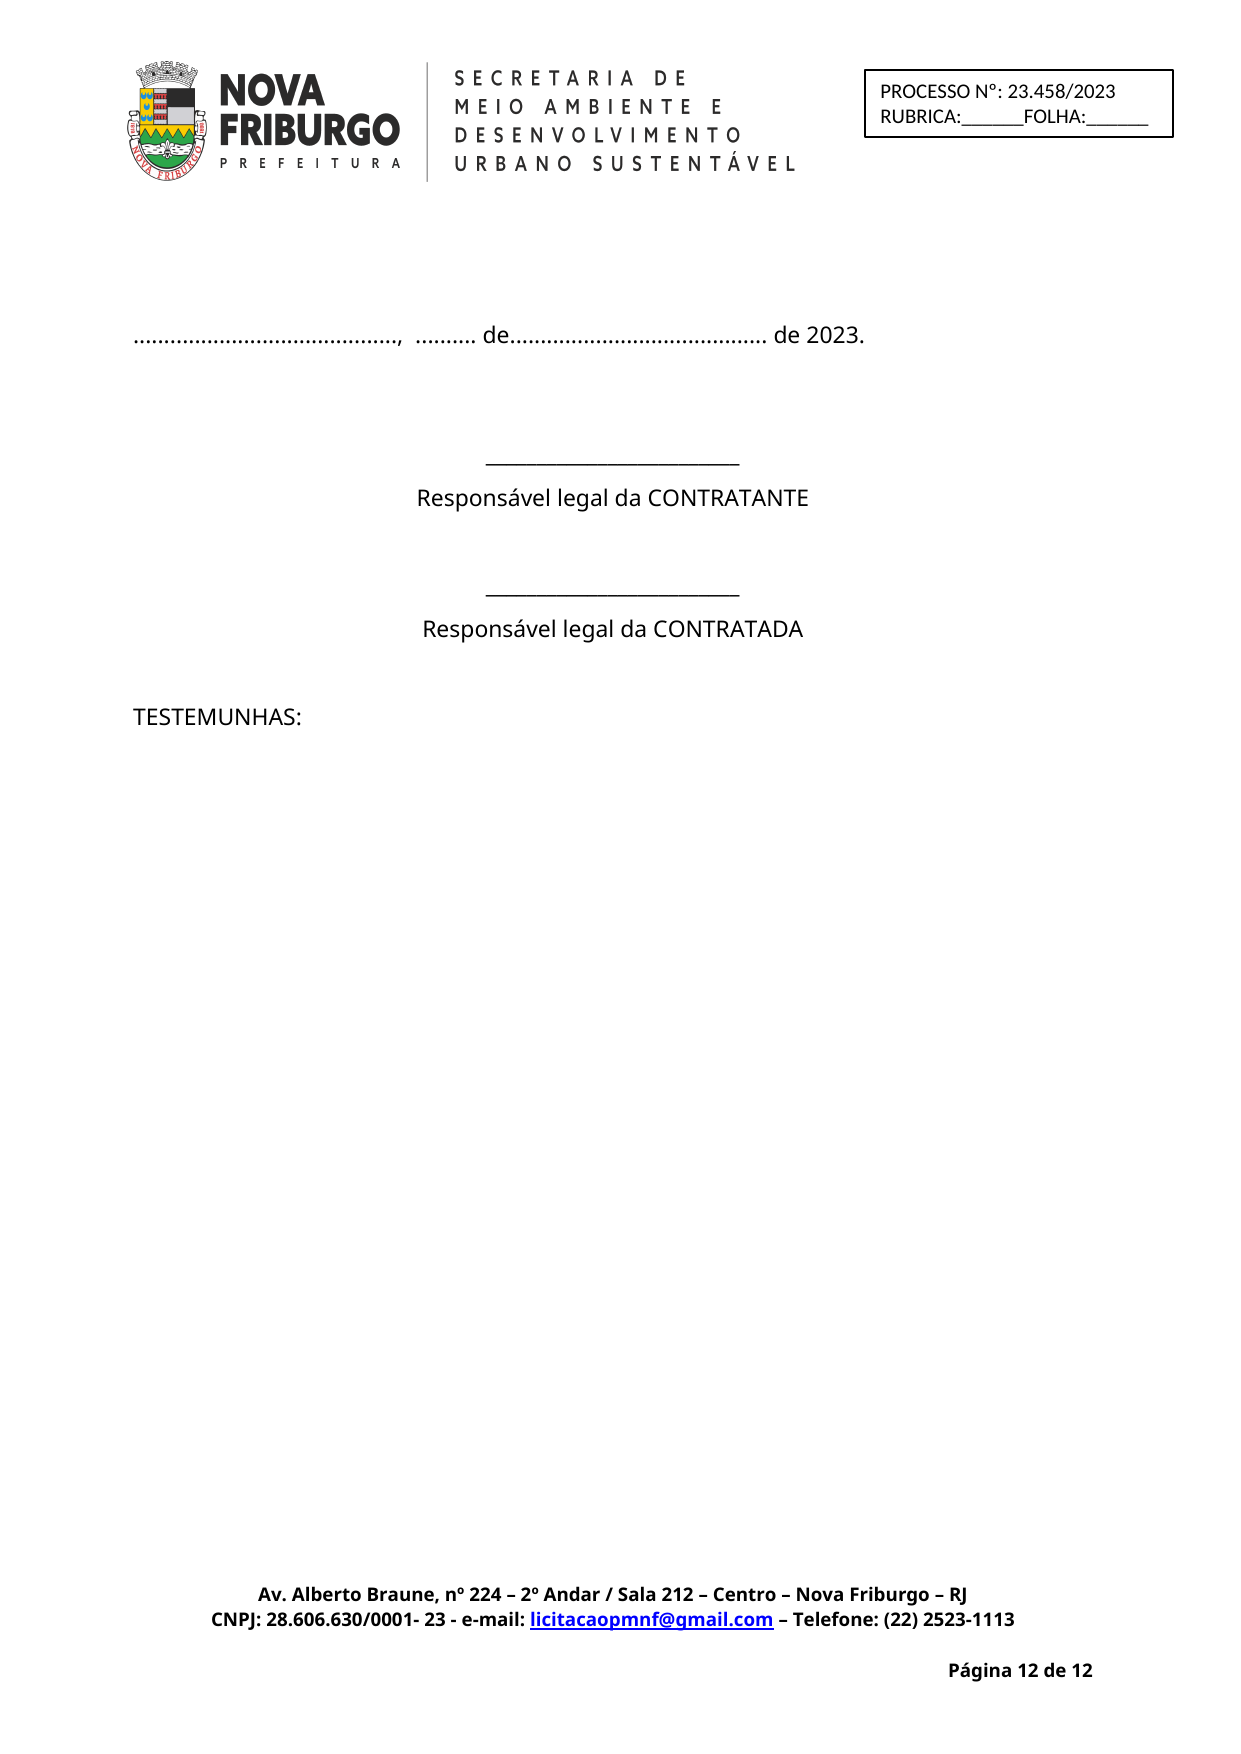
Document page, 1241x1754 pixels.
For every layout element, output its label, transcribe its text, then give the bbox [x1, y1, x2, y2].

text _________________________ [133, 438, 1092, 469]
picture [103, 44, 809, 195]
text Responsável legal da CONTRATANTE [133, 482, 1092, 513]
text TESTEMUNHAS: [133, 701, 1092, 732]
text ..........................................., .......... de.......................................... de 2023. [133, 319, 1094, 351]
text Responsável legal da CONTRATADA [133, 613, 1092, 644]
text _________________________ [133, 569, 1092, 601]
